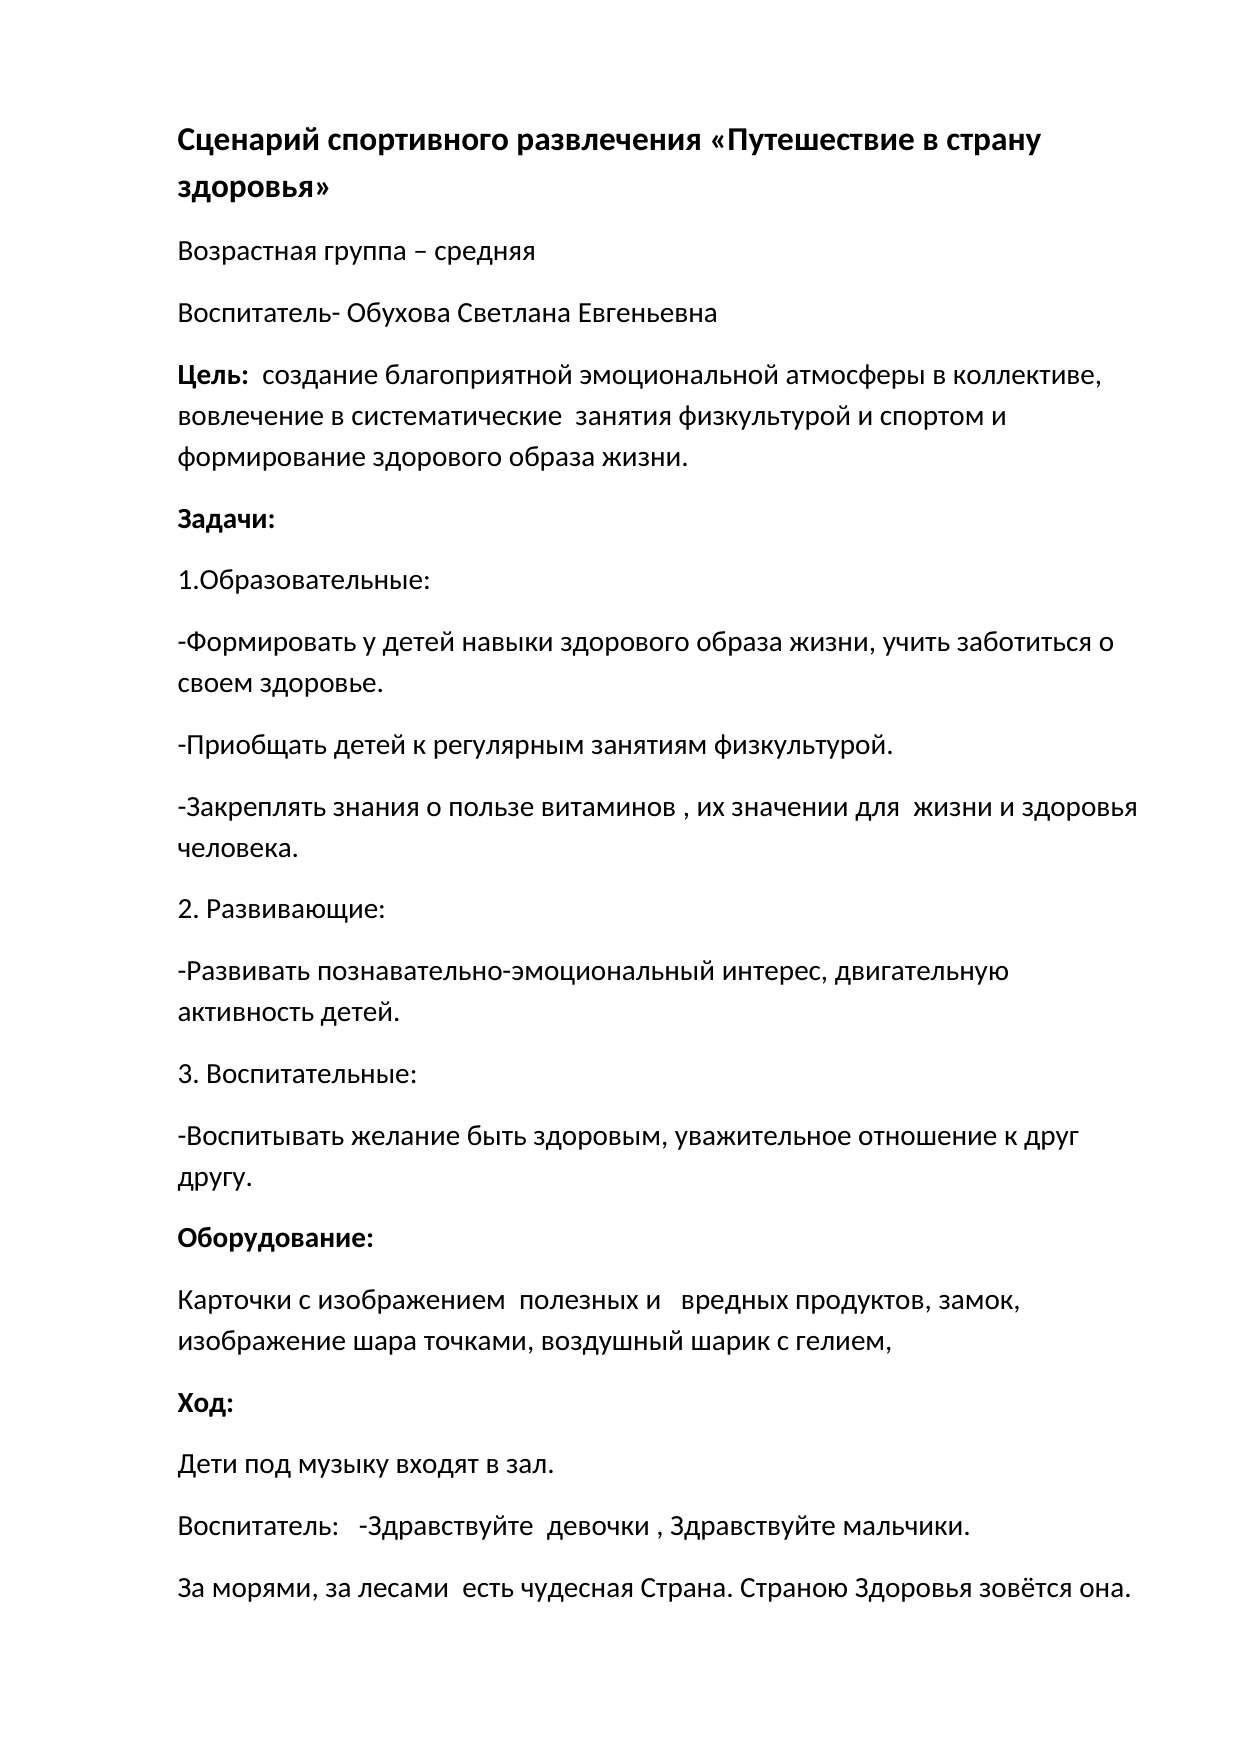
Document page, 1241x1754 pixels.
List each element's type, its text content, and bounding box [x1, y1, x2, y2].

text -Развивать познавательно-эмоциональный интерес, двигательную активность детей. [177, 952, 1152, 1029]
text Дети под музыку входят в зал. [177, 1446, 1152, 1481]
text -Воспитывать желание быть здоровым, уважительное отношение к друг другу. [177, 1117, 1152, 1193]
text -Закреплять знания о пользе витаминов , их значении для жизни и здоровья человека. [177, 788, 1152, 864]
text Цель: создание благоприятной эмоциональной атмосферы в коллективе, вовлечение в систематические занятия физкультурой и спортом и формирование здорового образа жизни. [177, 356, 1152, 473]
text Воспитатель: -Здравствуйте девочки , Здравствуйте мальчики. [177, 1507, 1152, 1543]
text 3. Воспитательные: [177, 1055, 1152, 1091]
text Сценарий спортивного развлечения «Путешествие в страну здоровья» [177, 118, 1152, 206]
text Ход: [177, 1384, 1152, 1419]
text Возрастная группа – средняя [177, 232, 1152, 268]
text 1.Образовательные: [177, 561, 1152, 597]
text Задачи: [177, 500, 1152, 535]
text Карточки с изображением полезных и вредных продуктов, замок, изображение шара точками, воздушный шарик с гелием, [177, 1281, 1152, 1358]
text -Формировать у детей навыки здорового образа жизни, учить заботиться о своем здоровье. [177, 623, 1152, 700]
text Оборудование: [177, 1219, 1152, 1255]
text 2. Развивающие: [177, 890, 1152, 926]
text -Приобщать детей к регулярным занятиям физкультурой. [177, 726, 1152, 762]
text За морями, за лесами есть чудесная Страна. Страною Здоровья зовётся она. [177, 1569, 1152, 1605]
text Воспитатель- Обухова Светлана Евгеньевна [177, 294, 1152, 330]
